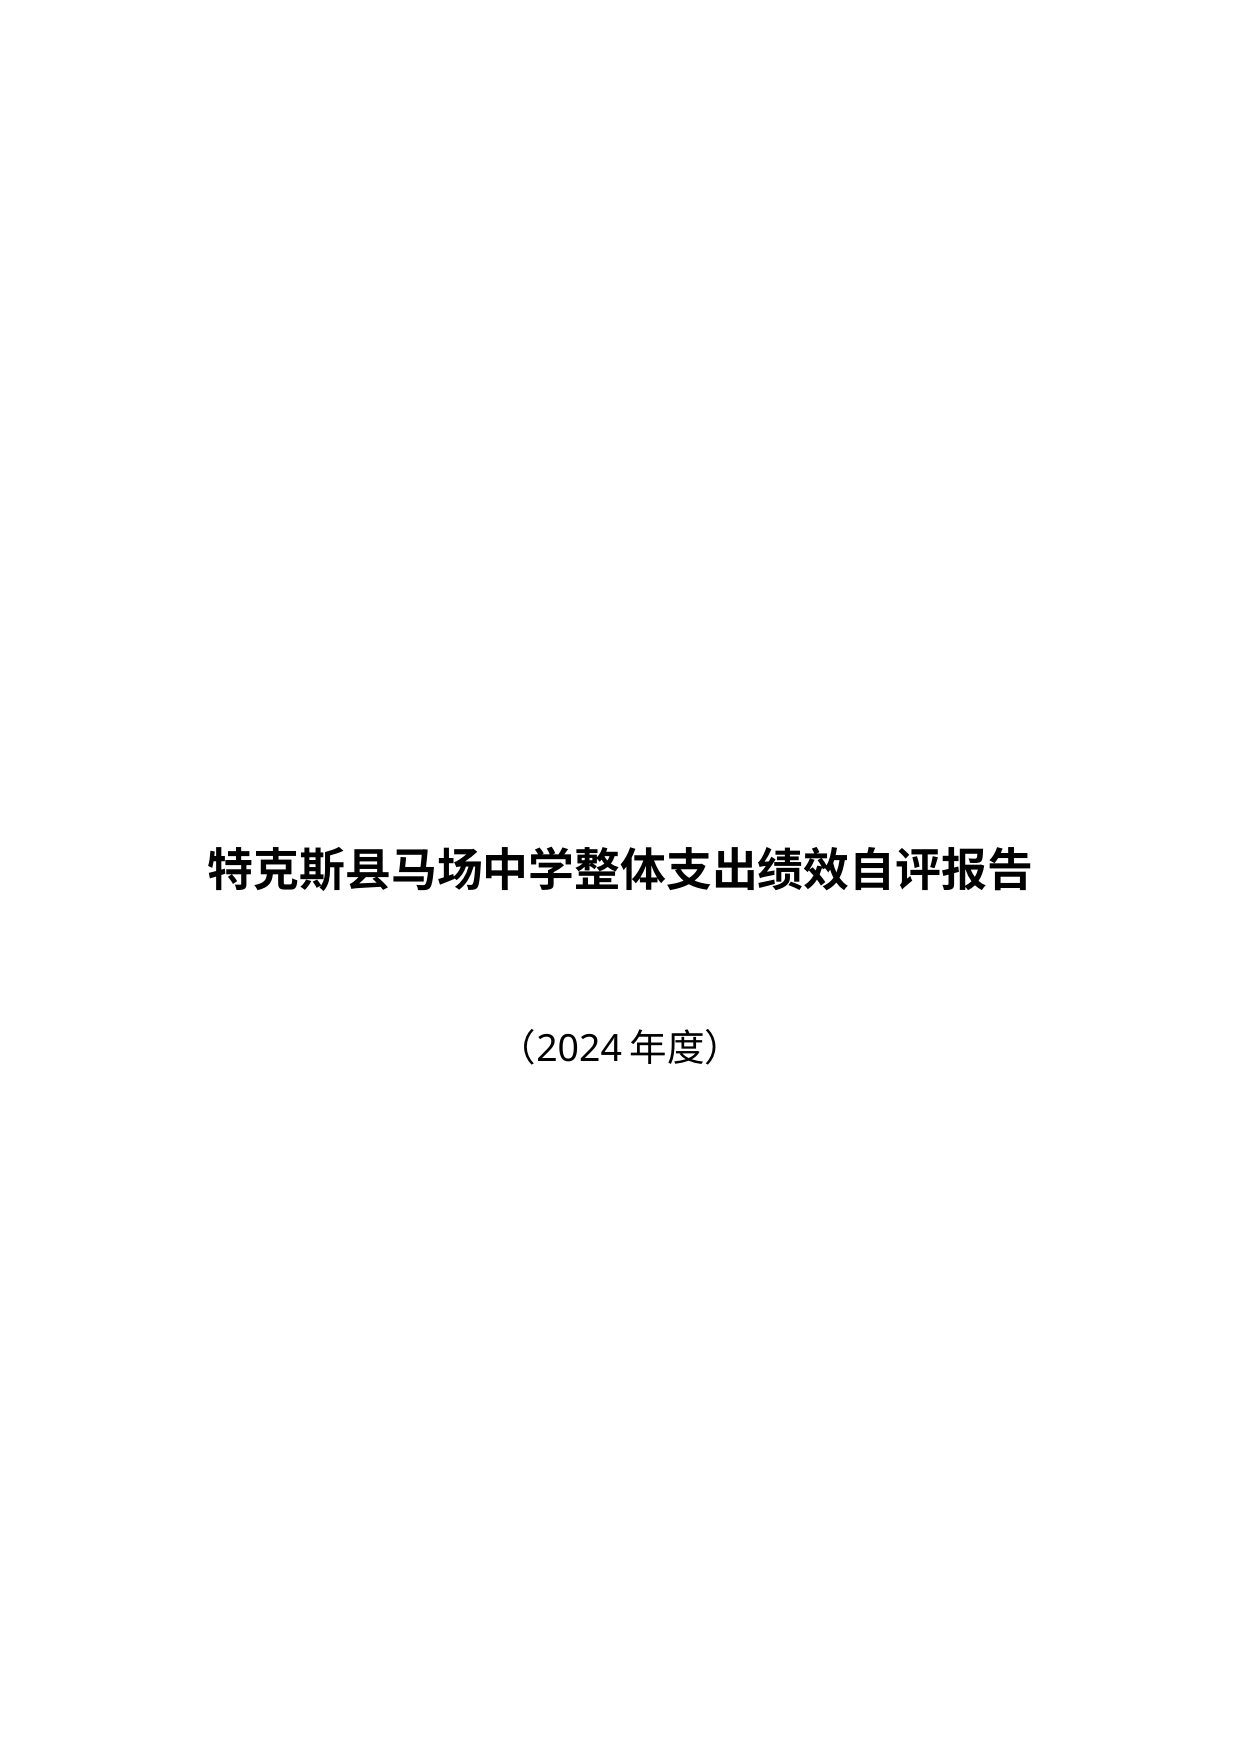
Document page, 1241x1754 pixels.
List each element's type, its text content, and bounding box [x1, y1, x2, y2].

text （2024年度） [159, 1013, 1081, 1078]
text 特克斯县马场中学整体支出绩效自评报告 [159, 818, 1081, 915]
